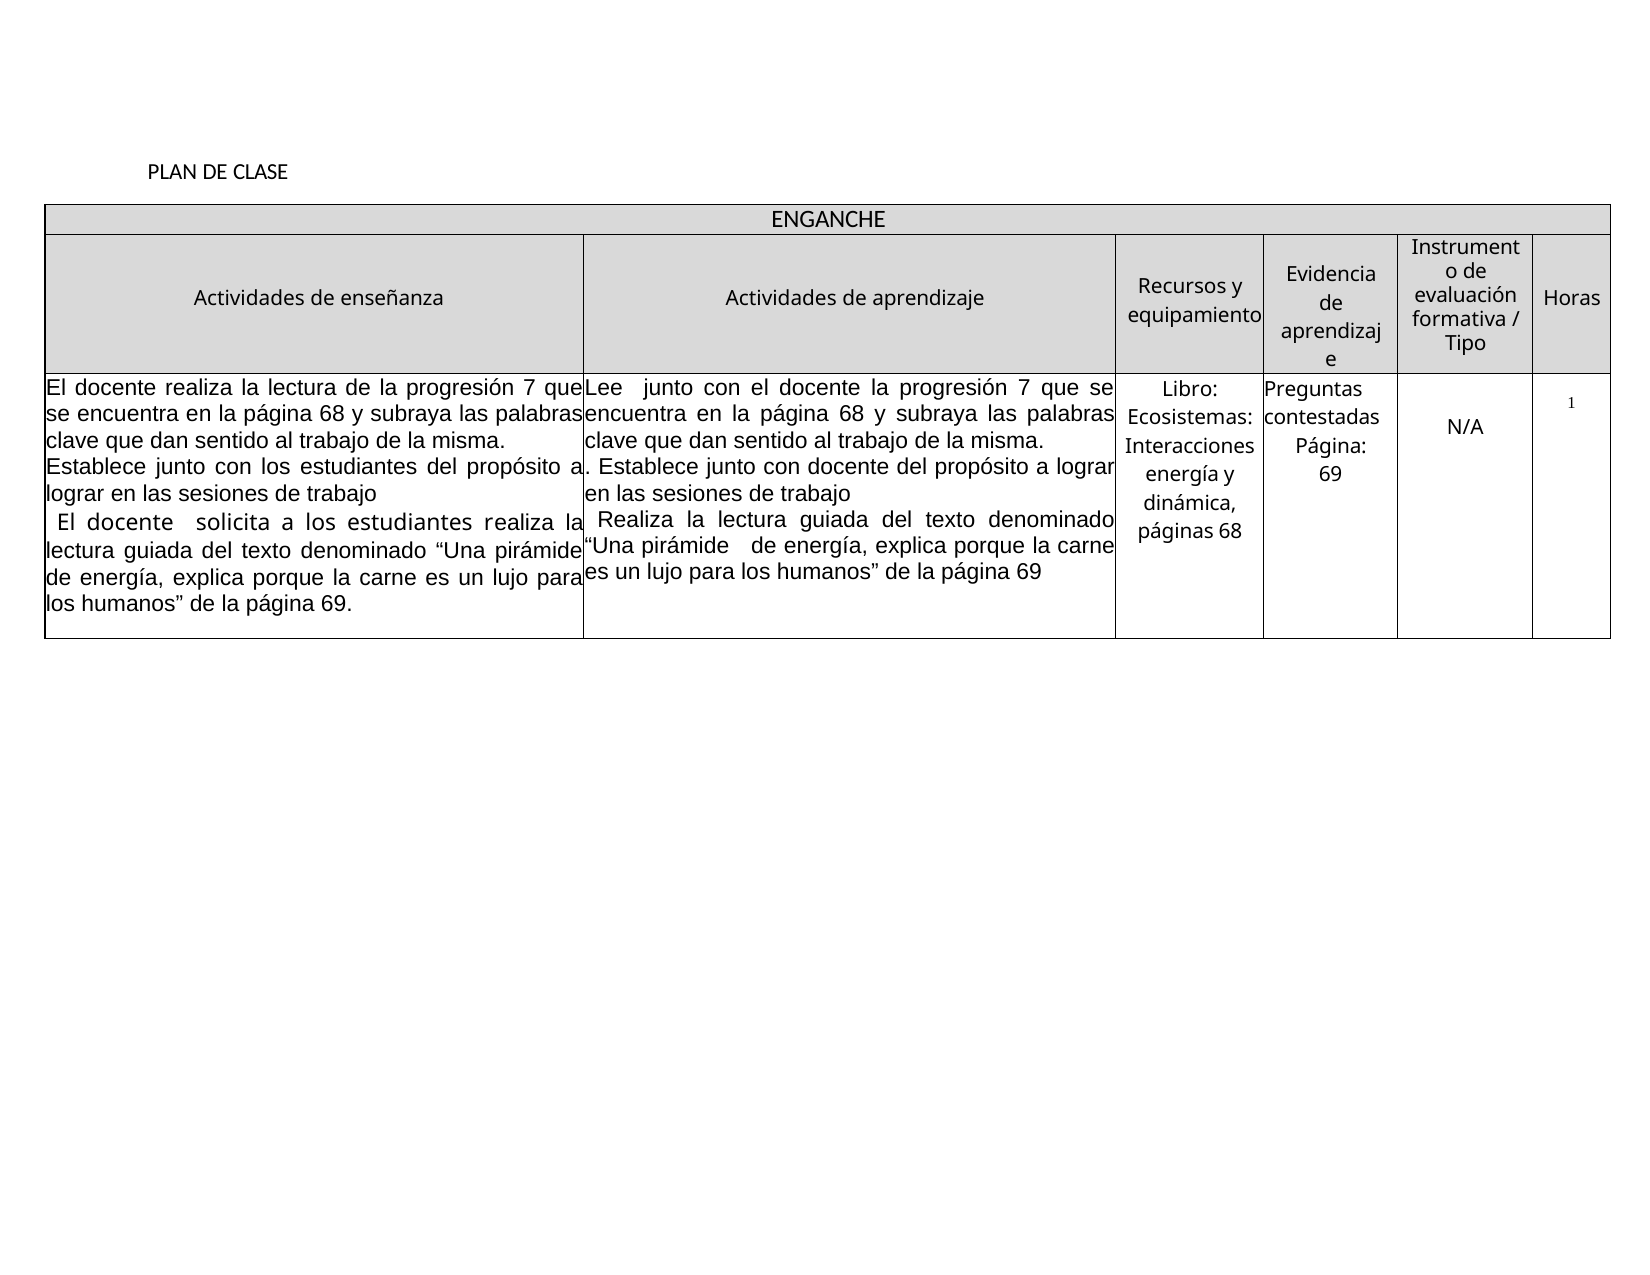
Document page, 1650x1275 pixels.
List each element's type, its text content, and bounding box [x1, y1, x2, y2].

table_cell Recursos y equipamiento [1116, 235, 1263, 373]
table_cell 1 [1533, 374, 1610, 638]
table_header ENGANCHE [46, 205, 1610, 234]
table_cell Lee junto con el docente la progresión 7 que se encuentra en la página 68 y subraya las palabras clave que dan sentido al trabajo de la misma. . Establece junto con docente del propósito a lograr en las sesiones de trabajo Realiza la lectura guiada del texto denominado “Una pirámide de energía, explica porque la carne es un lujo para los humanos” de la página 69 [584, 374, 1115, 638]
table_cell Horas [1533, 235, 1610, 373]
table_cell Libro: Ecosistemas: Interacciones energía y dinámica, páginas 68 [1116, 374, 1263, 638]
table_cell Actividades de aprendizaje [584, 235, 1115, 373]
table_cell Preguntas contestadas Página: 69 [1264, 374, 1397, 638]
table_cell El docente realiza la lectura de la progresión 7 que se encuentra en la página 68 y subraya las palabras clave que dan sentido al trabajo de la misma. Establece junto con los estudiantes del propósito a lograr en las sesiones de trabajo El docente solicita a los estudiantes realiza la lectura guiada del texto denominado “Una pirámide de energía, explica porque la carne es un lujo para los humanos” de la página 69. [46, 374, 583, 638]
table_cell N/A [1398, 374, 1532, 638]
text PLAN DE CLASE [147, 157, 1612, 185]
table_cell Evidencia de aprendizaje [1264, 235, 1397, 373]
table_cell Instrumento de evaluación formativa / Tipo [1398, 235, 1532, 373]
table_cell Actividades de enseñanza [46, 235, 583, 373]
